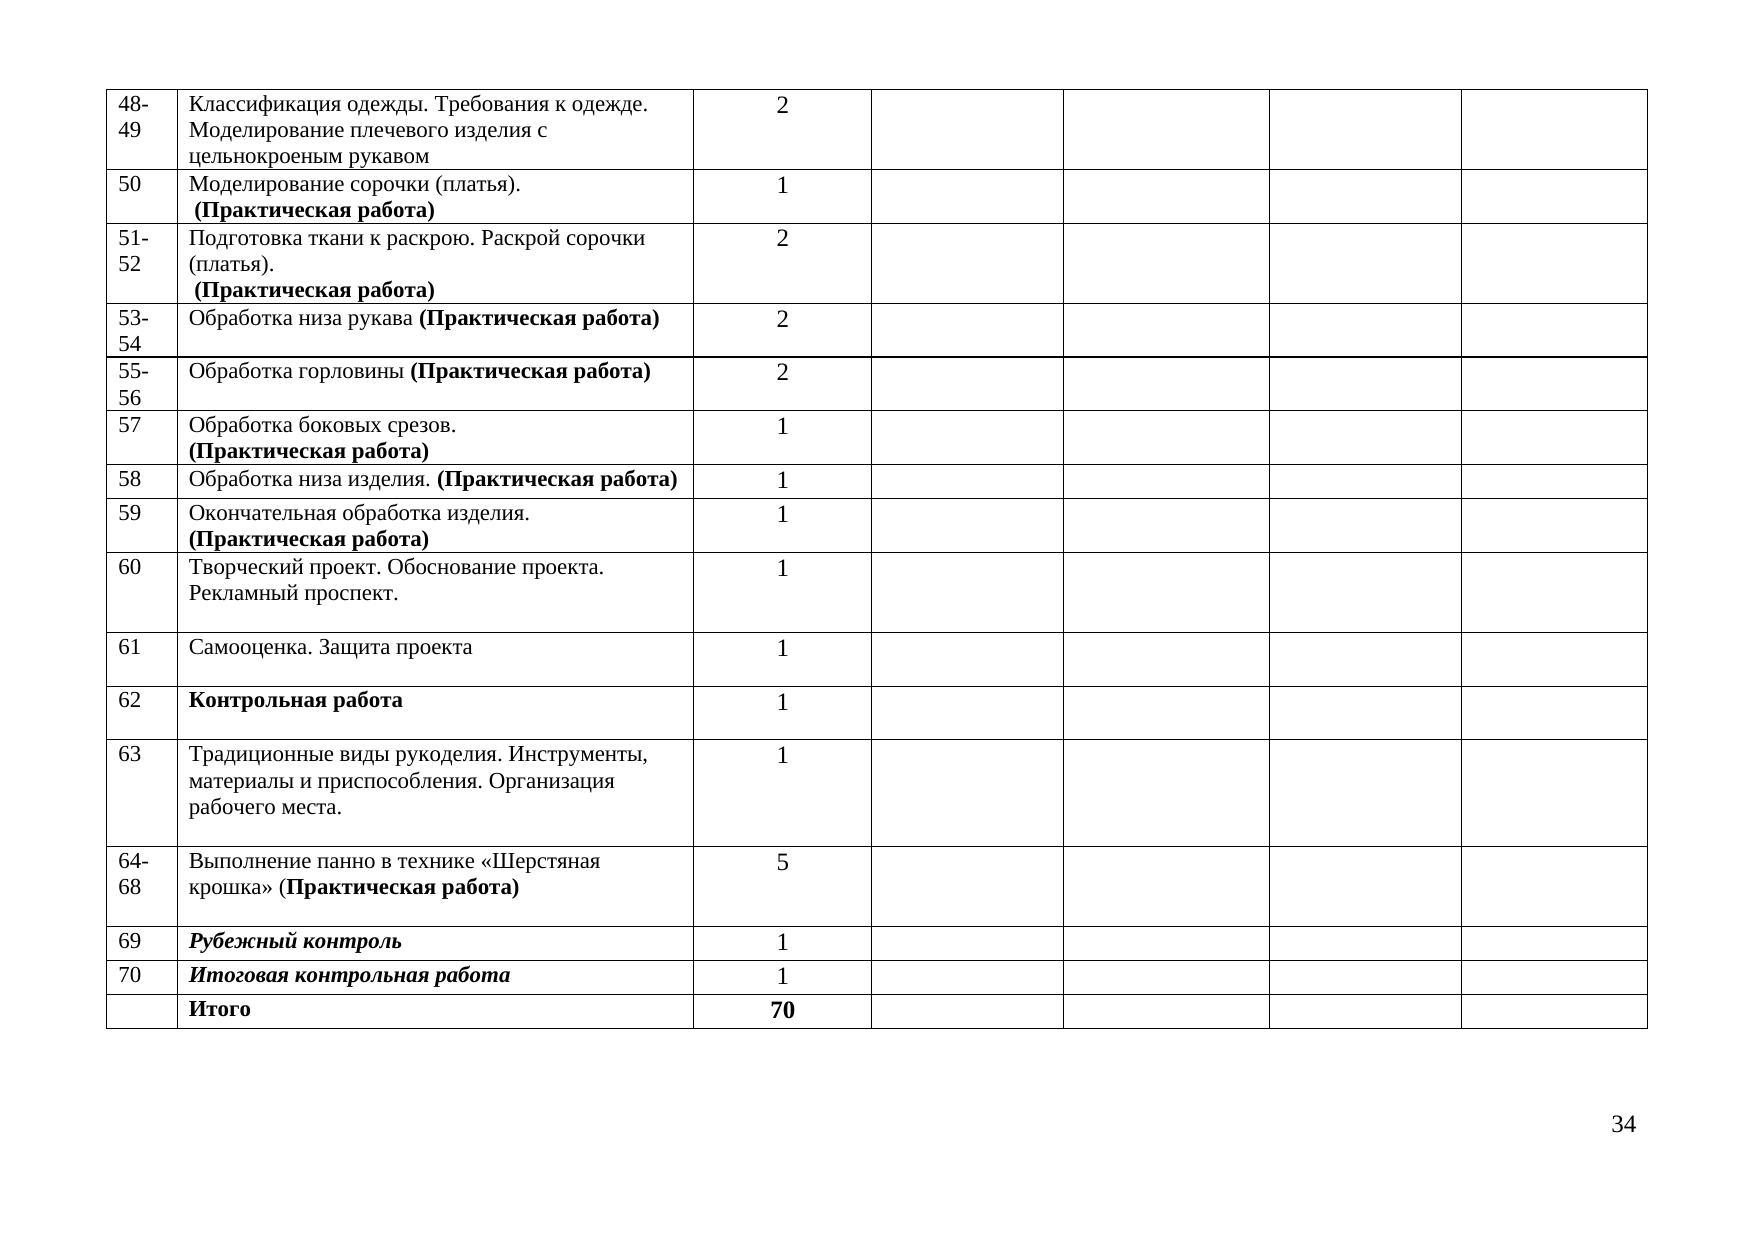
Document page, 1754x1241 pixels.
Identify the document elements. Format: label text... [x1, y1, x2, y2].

table_cell Обработка низа изделия. (Практическая работа) [178, 465, 693, 498]
table_cell 1 [694, 687, 871, 739]
table_cell [1270, 927, 1461, 960]
table_cell 69 [107, 927, 177, 960]
table_cell [1064, 411, 1269, 464]
table_cell [872, 170, 1063, 222]
table_cell [1064, 170, 1269, 222]
table_cell 51-52 [107, 224, 177, 303]
table_cell [872, 358, 1063, 410]
table_cell 50 [107, 170, 177, 222]
table_cell Традиционные виды рукоделия. Инструменты, материалы и приспособления. Организация рабочего места. [178, 740, 693, 846]
table_cell [1462, 847, 1647, 926]
table_cell [1462, 499, 1647, 552]
table_cell [872, 499, 1063, 552]
table_cell [1064, 847, 1269, 926]
table_cell [1270, 553, 1461, 632]
table_cell [1064, 465, 1269, 498]
table_cell [1064, 358, 1269, 410]
table_cell [872, 633, 1063, 686]
table_cell Обработка боковых срезов. (Практическая работа) [178, 411, 693, 464]
table_cell 53-54 [107, 304, 177, 356]
table_cell [872, 411, 1063, 464]
table_cell 70 [694, 995, 871, 1028]
table_cell [1064, 740, 1269, 846]
table_cell 60 [107, 553, 177, 632]
table_cell [1064, 633, 1269, 686]
table_cell Подготовка ткани к раскрою. Раскрой сорочки (платья). (Практическая работа) [178, 224, 693, 303]
table_cell [1064, 553, 1269, 632]
table_cell Обработка низа рукава (Практическая работа) [178, 304, 693, 356]
table_cell 2 [694, 224, 871, 303]
table_cell 61 [107, 633, 177, 686]
table_cell 1 [694, 961, 871, 994]
table_cell [1462, 740, 1647, 846]
table_cell Обработка горловины (Практическая работа) [178, 358, 693, 410]
table_cell [1270, 170, 1461, 222]
table_cell 64-68 [107, 847, 177, 926]
table_cell [872, 224, 1063, 303]
table_cell 2 [694, 358, 871, 410]
table_cell [1064, 224, 1269, 303]
table_cell [872, 740, 1063, 846]
table_cell [872, 90, 1063, 169]
table_cell [1462, 465, 1647, 498]
table_cell 58 [107, 465, 177, 498]
table_cell [1270, 304, 1461, 356]
table_cell 1 [694, 465, 871, 498]
table_cell [1270, 224, 1461, 303]
table_cell [1270, 90, 1461, 169]
table_cell [1270, 847, 1461, 926]
table_cell [872, 304, 1063, 356]
table_cell [872, 465, 1063, 498]
table_cell [1270, 499, 1461, 552]
table_cell [1462, 961, 1647, 994]
table_cell Выполнение панно в технике «Шерстяная крошка» (Практическая работа) [178, 847, 693, 926]
table_cell 62 [107, 687, 177, 739]
table_cell Контрольная работа [178, 687, 693, 739]
table_cell [1064, 927, 1269, 960]
table_cell [1270, 411, 1461, 464]
table_cell Творческий проект. Обоснование проекта. Рекламный проспект. [178, 553, 693, 632]
table_cell [1462, 995, 1647, 1028]
table_cell [872, 553, 1063, 632]
table_cell [1270, 995, 1461, 1028]
table_cell 63 [107, 740, 177, 846]
table_cell 48-49 [107, 90, 177, 169]
table_cell [1064, 995, 1269, 1028]
table_cell 70 [107, 961, 177, 994]
table_cell [872, 927, 1063, 960]
table_cell [1462, 553, 1647, 632]
table_cell 1 [694, 499, 871, 552]
table_cell 1 [694, 553, 871, 632]
table_cell [1270, 687, 1461, 739]
table_cell 57 [107, 411, 177, 464]
table_cell [872, 847, 1063, 926]
table_cell [872, 687, 1063, 739]
table_cell Окончательная обработка изделия. (Практическая работа) [178, 499, 693, 552]
table_cell 55-56 [107, 358, 177, 410]
table_cell Итого [178, 995, 693, 1028]
table_cell [1064, 304, 1269, 356]
table_cell 1 [694, 740, 871, 846]
table_cell [1270, 633, 1461, 686]
table_cell [1064, 961, 1269, 994]
table_cell [1462, 927, 1647, 960]
table_cell [1064, 687, 1269, 739]
table_cell 5 [694, 847, 871, 926]
table_cell [1462, 224, 1647, 303]
table_cell 1 [694, 927, 871, 960]
table_cell [1462, 170, 1647, 222]
table_cell Итоговая контрольная работа [178, 961, 693, 994]
table_cell [872, 961, 1063, 994]
table_cell 2 [694, 304, 871, 356]
table_cell 1 [694, 633, 871, 686]
table_cell [1064, 90, 1269, 169]
table_cell [1462, 304, 1647, 356]
table_cell [1270, 740, 1461, 846]
table_cell [1064, 499, 1269, 552]
table_cell 2 [694, 90, 871, 169]
table_cell [1270, 465, 1461, 498]
table_cell [107, 995, 177, 1028]
table_cell [1270, 961, 1461, 994]
table_cell 1 [694, 411, 871, 464]
table_cell [1462, 687, 1647, 739]
table_cell [1462, 358, 1647, 410]
table_cell [1462, 90, 1647, 169]
table_cell 59 [107, 499, 177, 552]
table_cell 1 [694, 170, 871, 222]
table_cell [872, 995, 1063, 1028]
table_cell [1270, 358, 1461, 410]
table_cell [1462, 633, 1647, 686]
table_cell Рубежный контроль [178, 927, 693, 960]
table_cell Самооценка. Защита проекта [178, 633, 693, 686]
table_cell [1462, 411, 1647, 464]
table_cell Моделирование сорочки (платья). (Практическая работа) [178, 170, 693, 222]
table_cell Классификация одежды. Требования к одежде. Моделирование плечевого изделия с цельнокроеным рукавом [178, 90, 693, 169]
